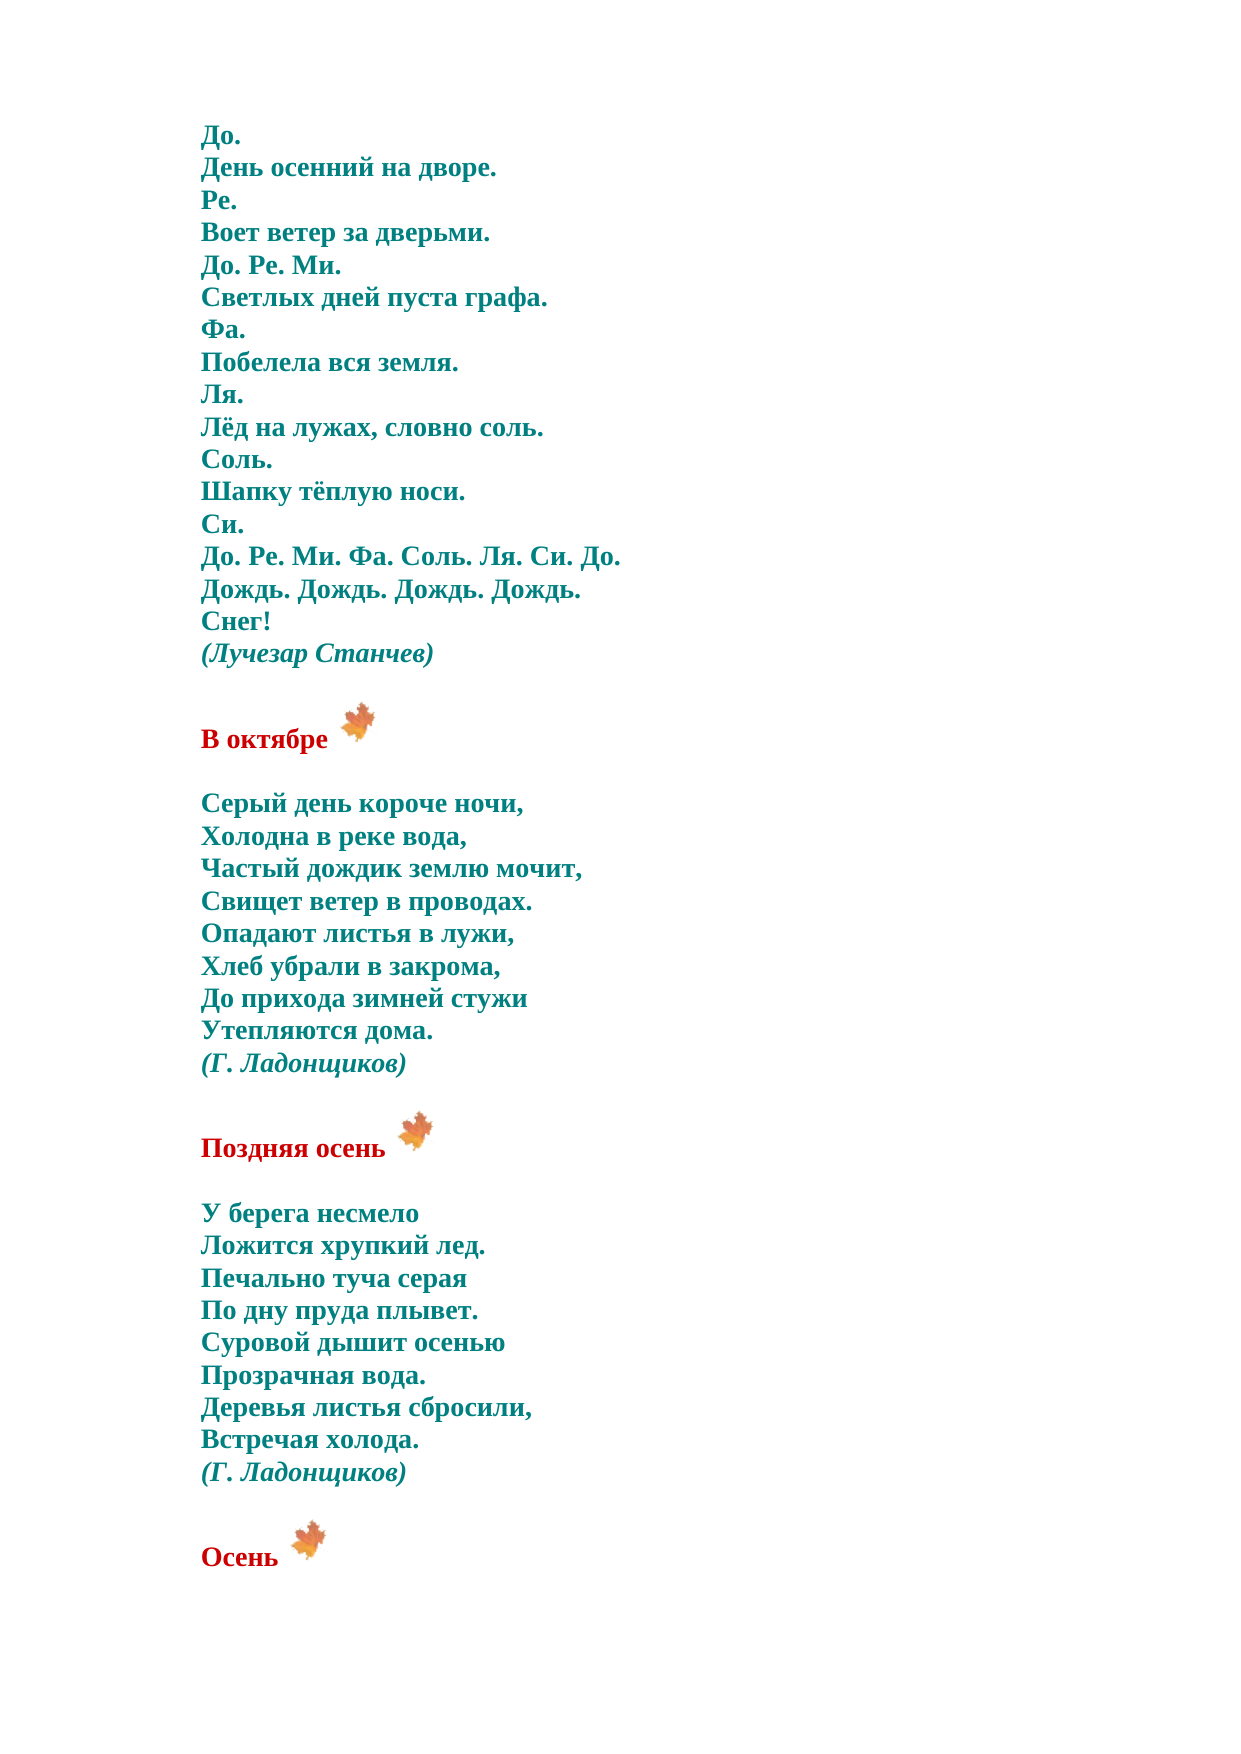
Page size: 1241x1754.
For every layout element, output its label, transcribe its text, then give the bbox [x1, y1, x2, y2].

picture [392, 1110, 440, 1158]
text Поздняя осень У берега несмело Ложится хрупкий лед. Печально туча серая По дну пруда плывет. Суровой дышит осенью Прозрачная вода. Деревья листья сбросили, Встречая холода. [201, 1111, 1128, 1455]
picture [335, 701, 382, 749]
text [201, 118, 1128, 669]
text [201, 1455, 1128, 1605]
text В октябре Серый день короче ночи, Холодна в реке вода, Частый дождик землю мочит, Свищет ветер в проводах. Опадают листья в лужи, Хлеб убрали в закрома, До прихода зимней стужи Утепляются дома. [201, 701, 1128, 1046]
picture [285, 1519, 333, 1567]
text (Г. Ладонщиков) [201, 1046, 1128, 1078]
